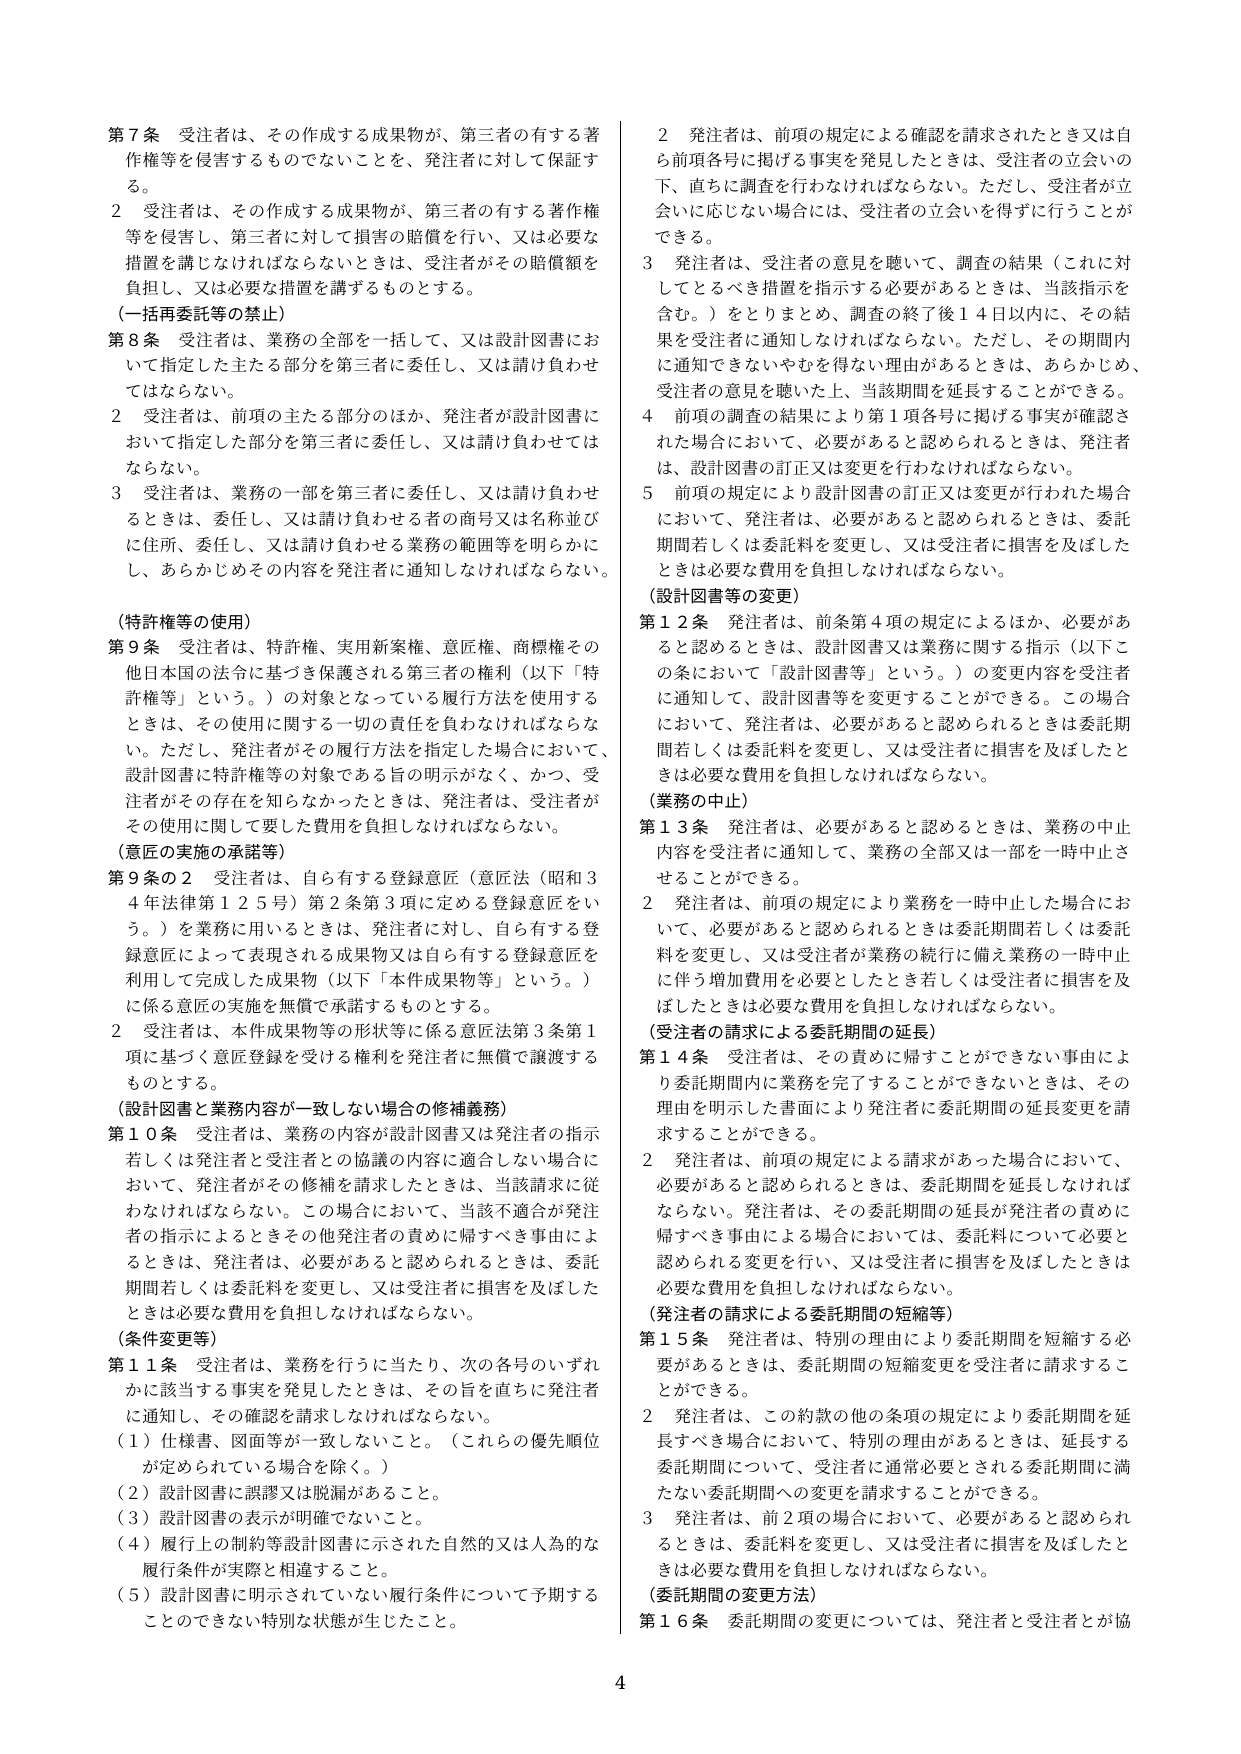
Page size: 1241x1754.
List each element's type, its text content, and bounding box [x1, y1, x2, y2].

text 第１１条 受注者は、業務を行うに当たり、次の各号のいずれかに該当する事実を発見したときは、その旨を直ちに発注者に通知し、その確認を請求しなければならない。 [108, 1351, 601, 1428]
text ２ 受注者は、前項の主たる部分のほか、発注者が設計図書において指定した部分を第三者に委任し、又は請け負わせてはならない。 [108, 403, 601, 480]
text ３ 受注者は、業務の一部を第三者に委任し、又は請け負わせるときは、委任し、又は請け負わせる者の商号又は名称並びに住所、委任し、又は請け負わせる業務の範囲等を明らかにし、あらかじめその内容を発注者に通知しなければならない。 [108, 480, 601, 608]
text （意匠の実施の承諾等） [108, 838, 601, 864]
text （設計図書等の変更） [639, 582, 1133, 608]
text （特許権等の使用） [108, 608, 601, 633]
text ２ 発注者は、前項の規定による確認を請求されたとき又は自ら前項各号に掲げる事実を発見したときは、受注者の立会いの下、直ちに調査を行わなければならない。ただし、受注者が立会いに応じない場合には、受注者の立会いを得ずに行うことができる。 [639, 121, 1133, 249]
text （条件変更等） [108, 1325, 601, 1351]
text ２ 発注者は、この約款の他の条項の規定により委託期間を延長すべき場合において、特別の理由があるときは、延長する委託期間について、受注者に通常必要とされる委託期間に満たない委託期間への変更を請求することができる。 [639, 1402, 1133, 1505]
text （一括再委託等の禁止） [108, 300, 601, 326]
text （２）設計図書に誤謬又は脱漏があること。 [108, 1479, 601, 1505]
text 第７条 受注者は、その作成する成果物が、第三者の有する著作権等を侵害するものでないことを、発注者に対して保証する。 [108, 121, 601, 198]
text ５ 前項の規定により設計図書の訂正又は変更が行われた場合において、発注者は、必要があると認められるときは、委託期間若しくは委託料を変更し、又は受注者に損害を及ぼしたときは必要な費用を負担しなければならない。 [639, 480, 1133, 582]
text ４ 前項の調査の結果により第１項各号に掲げる事実が確認された場合において、必要があると認められるときは、発注者は、設計図書の訂正又は変更を行わなければならない。 [639, 403, 1133, 480]
text （発注者の請求による委託期間の短縮等） [639, 1300, 1133, 1325]
text 第１５条 発注者は、特別の理由により委託期間を短縮する必要があるときは、委託期間の短縮変更を受注者に請求することができる。 [639, 1325, 1133, 1402]
text 第１６条 委託期間の変更については、発注者と受注者とが協議して定める。ただし、協議開始の日から１４日以内に協議が整わない場合には、発注者が定め、受注者に通知する。 [639, 1607, 1133, 1633]
text ２ 受注者は、その作成する成果物が、第三者の有する著作権等を侵害し、第三者に対して損害の賠償を行い、又は必要な措置を講じなければならないときは、受注者がその賠償額を負担し、又は必要な措置を講ずるものとする。 [108, 198, 601, 300]
text 第１２条 発注者は、前条第４項の規定によるほか、必要があると認めるときは、設計図書又は業務に関する指示（以下この条において「設計図書等」という。）の変更内容を受注者に通知して、設計図書等を変更することができる。この場合において、発注者は、必要があると認められるときは委託期間若しくは委託料を変更し、又は受注者に損害を及ぼしたときは必要な費用を負担しなければならない。 [639, 608, 1133, 787]
text ２ 発注者は、前項の規定により業務を一時中止した場合において、必要があると認められるときは委託期間若しくは委託料を変更し、又は受注者が業務の続行に備え業務の一時中止に伴う増加費用を必要としたとき若しくは受注者に損害を及ぼしたときは必要な費用を負担しなければならない。 [639, 890, 1133, 1018]
text （委託期間の変更方法） [639, 1582, 1133, 1607]
text （業務の中止） [639, 787, 1133, 813]
text 第９条の２ 受注者は、自ら有する登録意匠（意匠法（昭和３４年法律第１２５号）第２条第３項に定める登録意匠をいう。）を業務に用いるときは、発注者に対し、自ら有する登録意匠によって表現される成果物又は自ら有する登録意匠を利用して完成した成果物（以下「本件成果物等」という。）に係る意匠の実施を無償で承諾するものとする。 [108, 864, 601, 1018]
text ２ 受注者は、本件成果物等の形状等に係る意匠法第３条第１項に基づく意匠登録を受ける権利を発注者に無償で譲渡するものとする。 [108, 1018, 601, 1095]
text ２ 発注者は、前項の規定による請求があった場合において、必要があると認められるときは、委託期間を延長しなければならない。発注者は、その委託期間の延長が発注者の責めに帰すべき事由による場合においては、委託料について必要と認められる変更を行い、又は受注者に損害を及ぼしたときは必要な費用を負担しなければならない。 [639, 1146, 1133, 1300]
text 第１４条 受注者は、その責めに帰すことができない事由により委託期間内に業務を完了することができないときは、その理由を明示した書面により発注者に委託期間の延長変更を請求することができる。 [639, 1043, 1133, 1146]
text 第１０条 受注者は、業務の内容が設計図書又は発注者の指示若しくは発注者と受注者との協議の内容に適合しない場合において、発注者がその修補を請求したときは、当該請求に従わなければならない。この場合において、当該不適合が発注者の指示によるときその他発注者の責めに帰すべき事由によるときは、発注者は、必要があると認められるときは、委託期間若しくは委託料を変更し、又は受注者に損害を及ぼしたときは必要な費用を負担しなければならない。 [108, 1120, 601, 1325]
text 第８条 受注者は、業務の全部を一括して、又は設計図書において指定した主たる部分を第三者に委任し、又は請け負わせてはならない。 [108, 326, 601, 403]
text （４）履行上の制約等設計図書に示された自然的又は人為的な履行条件が実際と相違すること。 [108, 1530, 601, 1582]
text 第１３条 発注者は、必要があると認めるときは、業務の中止内容を受注者に通知して、業務の全部又は一部を一時中止させることができる。 [639, 813, 1133, 890]
text （５）設計図書に明示されていない履行条件について予期することのできない特別な状態が生じたこと。 [108, 1582, 601, 1633]
text ３ 発注者は、受注者の意見を聴いて、調査の結果（これに対してとるべき措置を指示する必要があるときは、当該指示を含む。）をとりまとめ、調査の終了後１４日以内に、その結果を受注者に通知しなければならない。ただし、その期間内に通知できないやむを得ない理由があるときは、あらかじめ、受注者の意見を聴いた上、当該期間を延長することができる。 [639, 249, 1133, 403]
text 第９条 受注者は、特許権、実用新案権、意匠権、商標権その他日本国の法令に基づき保護される第三者の権利（以下「特許権等」という。）の対象となっている履行方法を使用するときは、その使用に関する一切の責任を負わなければならない。ただし、発注者がその履行方法を指定した場合において、設計図書に特許権等の対象である旨の明示がなく、かつ、受注者がその存在を知らなかったときは、発注者は、受注者がその使用に関して要した費用を負担しなければならない。 [108, 633, 601, 838]
text （１）仕様書、図面等が一致しないこと。（これらの優先順位が定められている場合を除く。） [108, 1428, 601, 1479]
text （設計図書と業務内容が一致しない場合の修補義務） [108, 1095, 601, 1120]
text （受注者の請求による委託期間の延長） [639, 1018, 1133, 1043]
text （３）設計図書の表示が明確でないこと。 [108, 1505, 601, 1530]
text ３ 発注者は、前２項の場合において、必要があると認められるときは、委託料を変更し、又は受注者に損害を及ぼしたときは必要な費用を負担しなければならない。 [639, 1505, 1133, 1582]
